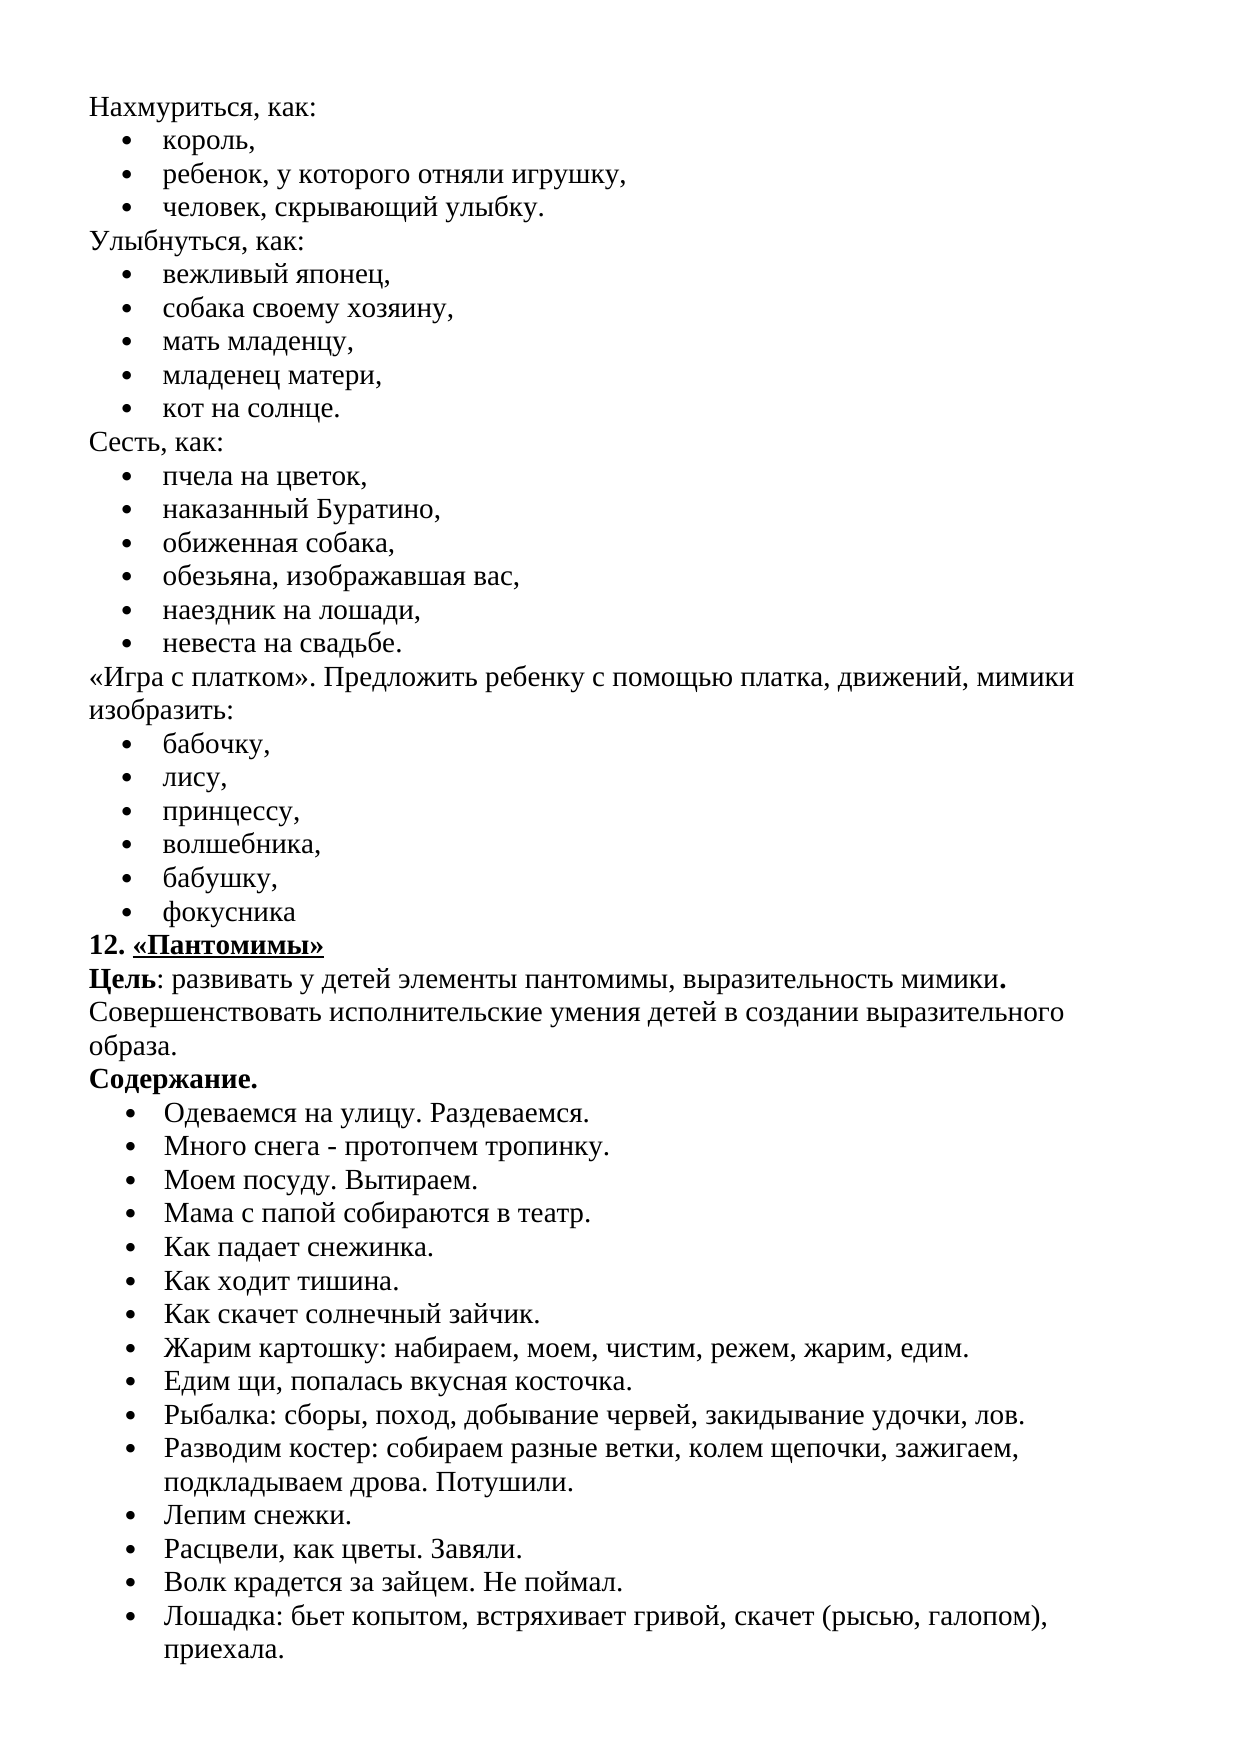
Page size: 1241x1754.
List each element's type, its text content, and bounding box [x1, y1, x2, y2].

list собака своему хозяину, [51, 290, 1152, 323]
list Как ходит тишина. [126, 1263, 1152, 1296]
list человек, скрывающий улыбку. [51, 189, 1152, 223]
list кот на солнце. [51, 391, 1152, 424]
list обезьяна, изображавшая вас, [51, 558, 1152, 592]
list Жарим картошку: набираем, моем, чистим, режем, жарим, едим. [126, 1330, 1152, 1363]
list невеста на свадьбе. [51, 625, 1152, 659]
text Содержание. [89, 1061, 1152, 1095]
list Рыбалка: сборы, поход, добывание червей, закидывание удочки, лов. [126, 1397, 1152, 1430]
list наездник на лошади, [51, 592, 1152, 625]
text Цель: развивать у детей элементы пантомимы, выразительность мимики. Совершенствовать исполнительские умения детей в создании выразительного образа. [89, 961, 1152, 1061]
list Лепим снежки. [126, 1497, 1152, 1531]
list бабушку, [51, 860, 1152, 894]
list Расцвели, как цветы. Завяли. [126, 1531, 1152, 1564]
list Едим щи, попалась вкусная косточка. [126, 1363, 1152, 1397]
list Как падает снежинка. [126, 1229, 1152, 1263]
text «Игра с платком». Предложить ребенку с помощью платка, движений, мимики изобразить: [89, 659, 1152, 726]
list Как скачет солнечный зайчик. [126, 1296, 1152, 1330]
list Мама с папой собираются в театр. [126, 1196, 1152, 1229]
list принцессу, [51, 793, 1152, 827]
list пчела на цветок, [51, 458, 1152, 491]
list мать младенцу, [51, 323, 1152, 357]
list младенец матери, [51, 357, 1152, 391]
text Нахмуриться, как: [89, 89, 1152, 122]
list Волк крадется за зайцем. Не поймал. [126, 1564, 1152, 1598]
list Лошадка: бьет копытом, встряхивает гривой, скачет (рысью, галопом), приехала. [126, 1598, 1152, 1665]
list наказанный Буратино, [51, 491, 1152, 525]
list король, [51, 122, 1152, 156]
list Моем посуду. Вытираем. [126, 1162, 1152, 1196]
text Сесть, как: [89, 424, 1152, 458]
list волшебника, [51, 827, 1152, 860]
list вежливый японец, [51, 256, 1152, 290]
list обиженная собака, [51, 525, 1152, 558]
list ребенок, у которого отняли игрушку, [51, 156, 1152, 189]
list Одеваемся на улицу. Раздеваемся. [126, 1095, 1152, 1128]
list фокусника [51, 894, 1152, 927]
list Разводим костер: собираем разные ветки, колем щепочки, зажигаем, подкладываем дрова. Потушили. [126, 1430, 1152, 1497]
text 12. «Пантомимы» [89, 927, 1152, 961]
list лису, [51, 759, 1152, 793]
list Много снега - протопчем тропинку. [126, 1128, 1152, 1162]
text Улыбнуться, как: [89, 223, 1152, 256]
list бабочку, [51, 726, 1152, 759]
